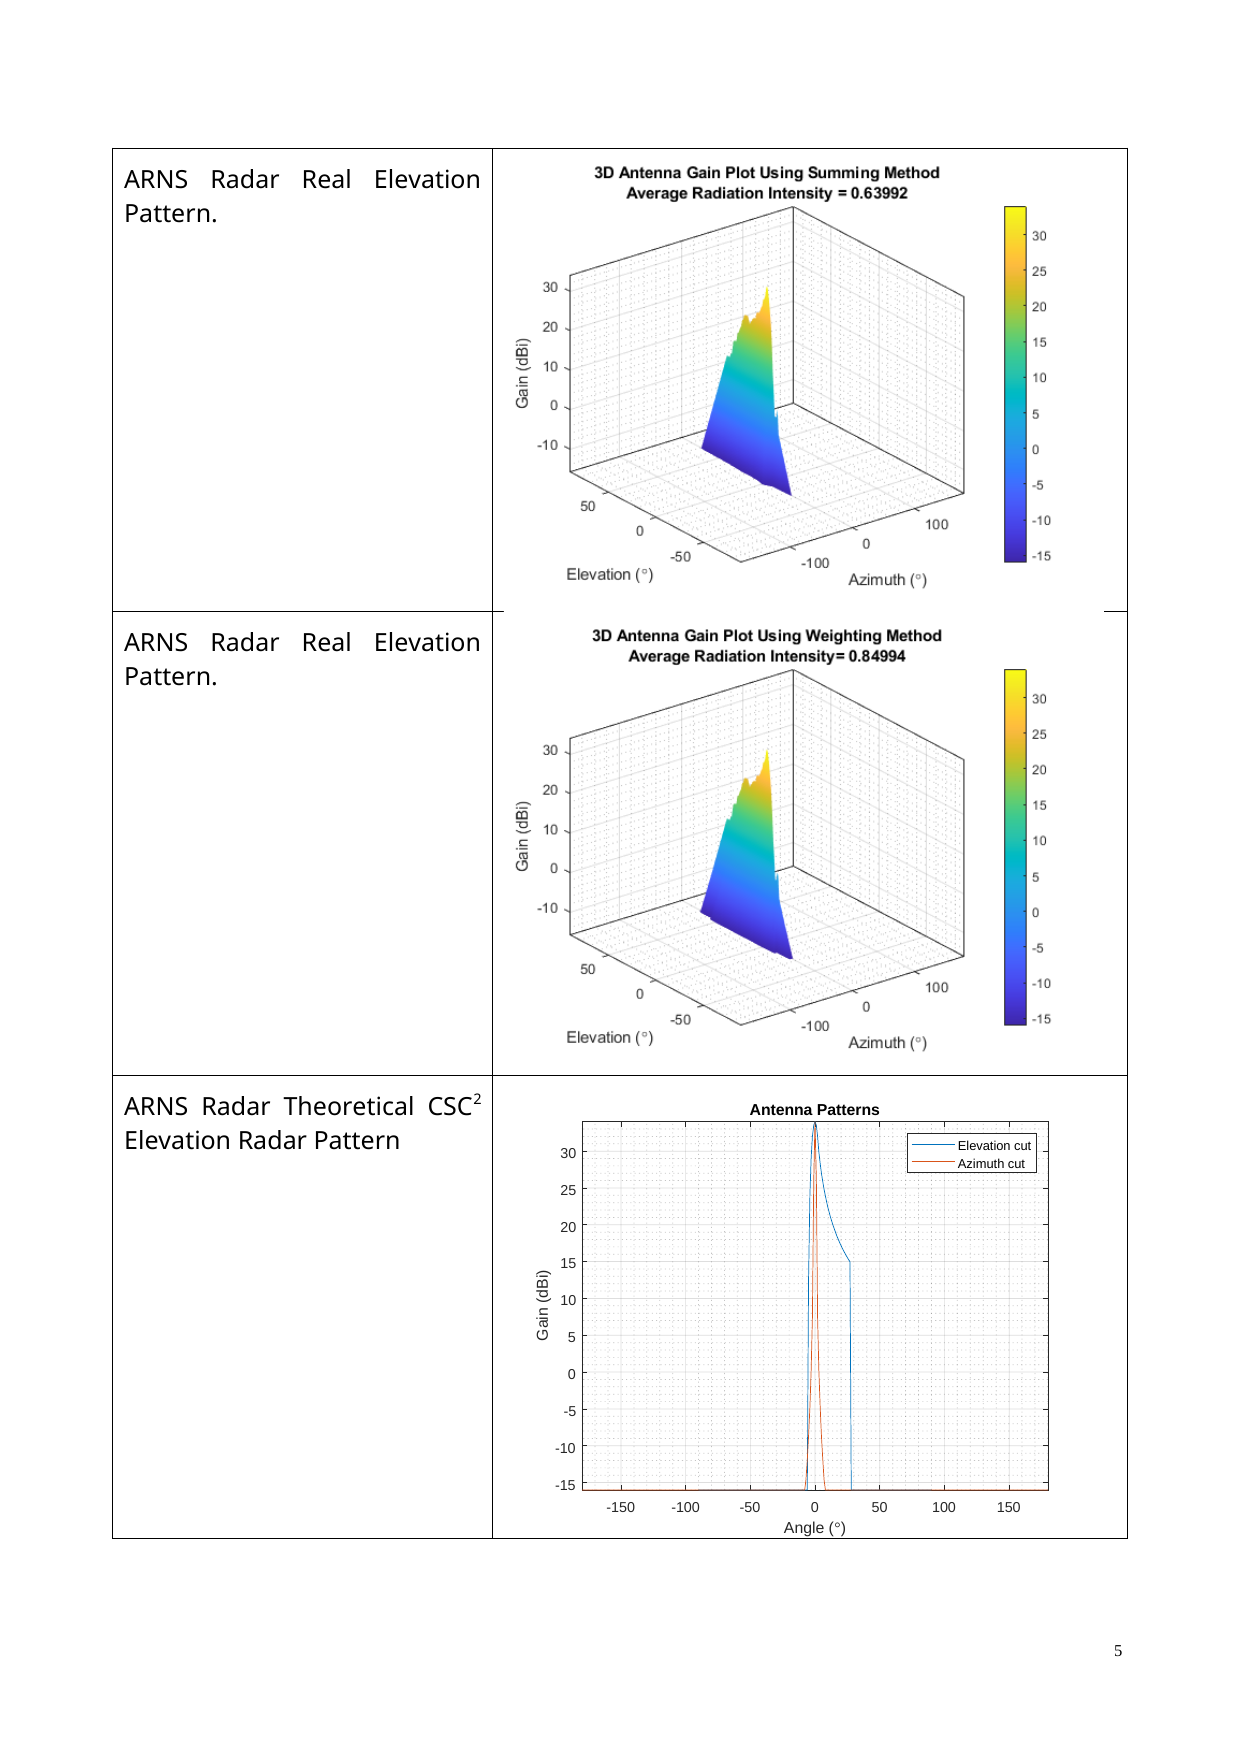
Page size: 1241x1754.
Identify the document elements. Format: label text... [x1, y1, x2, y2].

table_cell [493, 149, 1127, 611]
table_cell ARNS Radar Real Elevation Pattern. [113, 612, 492, 1075]
picture [503, 624, 1104, 1075]
table_cell [493, 1076, 1127, 1538]
table_cell ARNS Radar Real Elevation Pattern. [113, 149, 492, 611]
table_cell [113, 1076, 492, 1538]
picture [503, 161, 1104, 612]
table_cell [493, 612, 1127, 1075]
